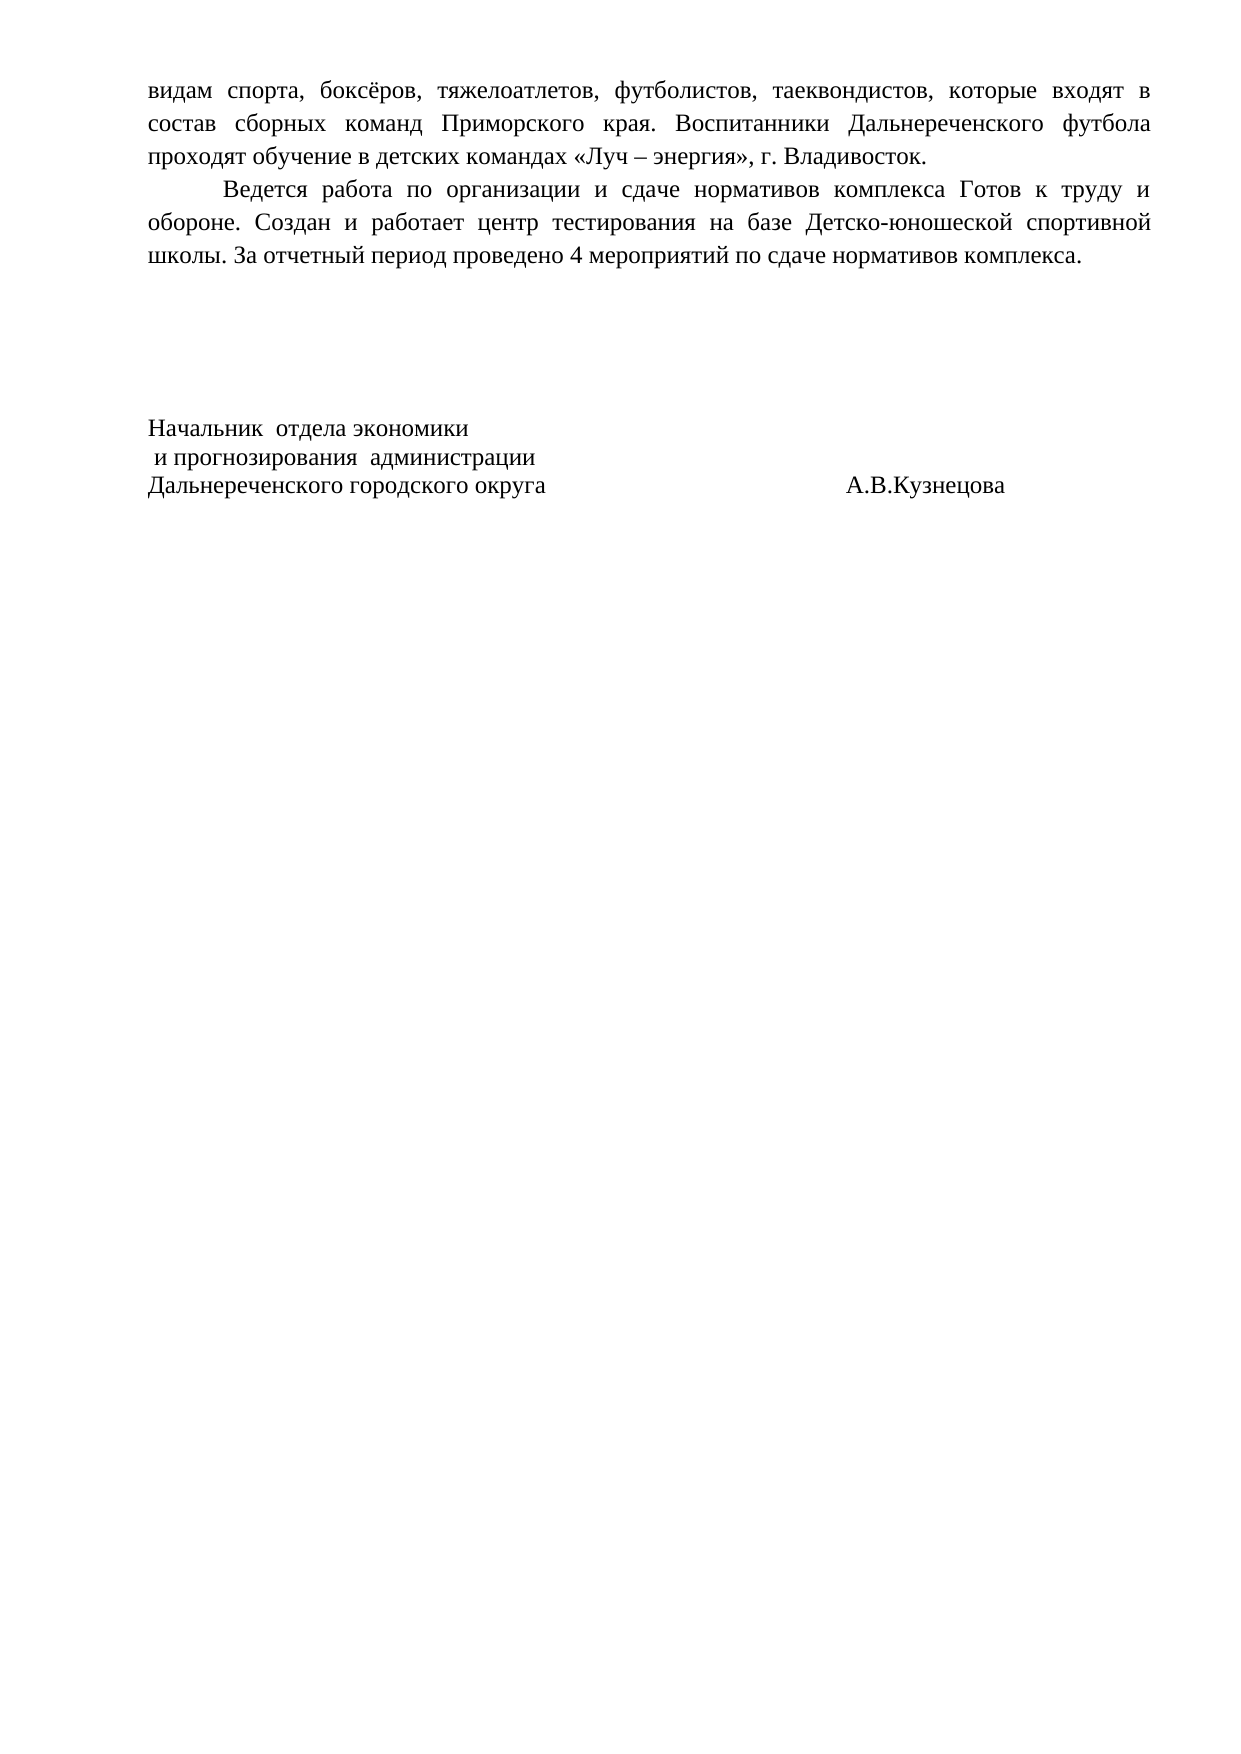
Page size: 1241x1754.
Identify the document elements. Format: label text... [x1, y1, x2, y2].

text Ведется работа по организации и сдаче нормативов комплекса Готов к труду и обороне. Создан и работает центр тестирования на базе Детско-юношеской спортивной школы. За отчетный период проведено 4 мероприятий по сдаче нормативов комплекса. [148, 174, 1152, 269]
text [148, 75, 1152, 170]
text Дальнереченского городского округа А.В.Кузнецова [148, 471, 1152, 499]
text Начальник отдела экономики [148, 413, 1152, 442]
text и прогнозирования администрации [148, 442, 1152, 471]
